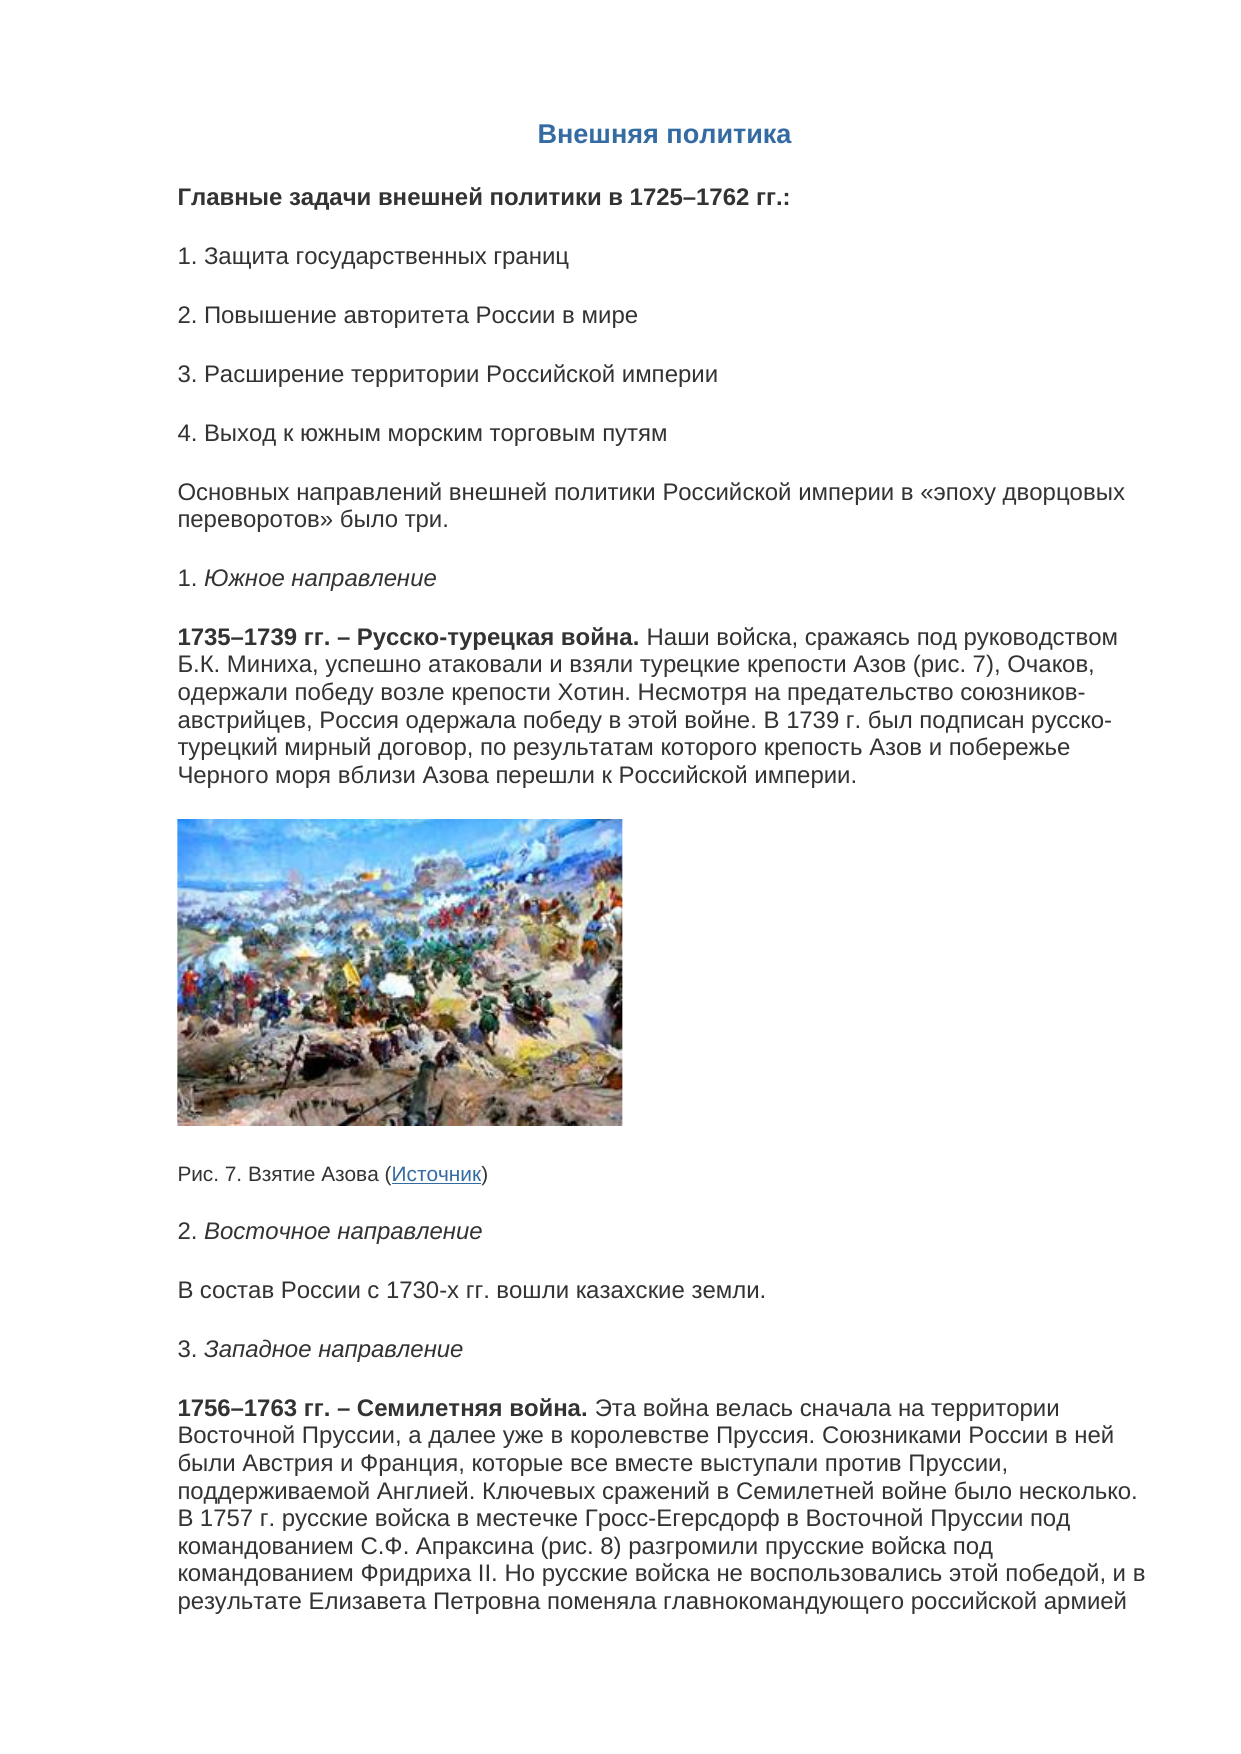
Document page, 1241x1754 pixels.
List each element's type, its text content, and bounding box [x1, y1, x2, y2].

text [177, 1394, 1152, 1614]
text Основных направлений внешней политики Российской империи в «эпоху дворцовых переворотов» было три. [177, 477, 1152, 533]
picture [177, 819, 623, 1126]
subtitle Внешняя политика [177, 118, 1152, 149]
text 2. Восточное направление [177, 1217, 1152, 1245]
text 4. Выход к южным морским торговым путям [177, 418, 1152, 446]
text 1735–1739 гг. – Русско-турецкая война. Наши войска, сражаясь под руководством Б.К. Миниха, успешно атаковали и взяли турецкие крепости Азов (рис. 7), Очаков, одержали победу возле крепости Хотин. Несмотря на предательство союзников-австрийцев, Россия одержала победу в этой войне. В 1739 г. был подписан русско-турецкий мирный договор, по результатам которого крепость Азов и побережье Черного моря вблизи Азова перешли к Российской империи. [177, 623, 1152, 788]
text Рис. 7. Взятие Азова (Источник) [177, 1162, 1152, 1186]
text 1. Южное направление [177, 564, 1152, 591]
text В состав России с 1730-х гг. вошли казахские земли. [177, 1276, 1152, 1304]
text Главные задачи внешней политики в 1725–1762 гг.: [177, 183, 1152, 211]
text 3. Западное направление [177, 1335, 1152, 1362]
text 1. Защита государственных границ [177, 242, 1152, 269]
text 3. Расширение территории Российской империи [177, 360, 1152, 387]
text 2. Повышение авторитета России в мире [177, 301, 1152, 328]
